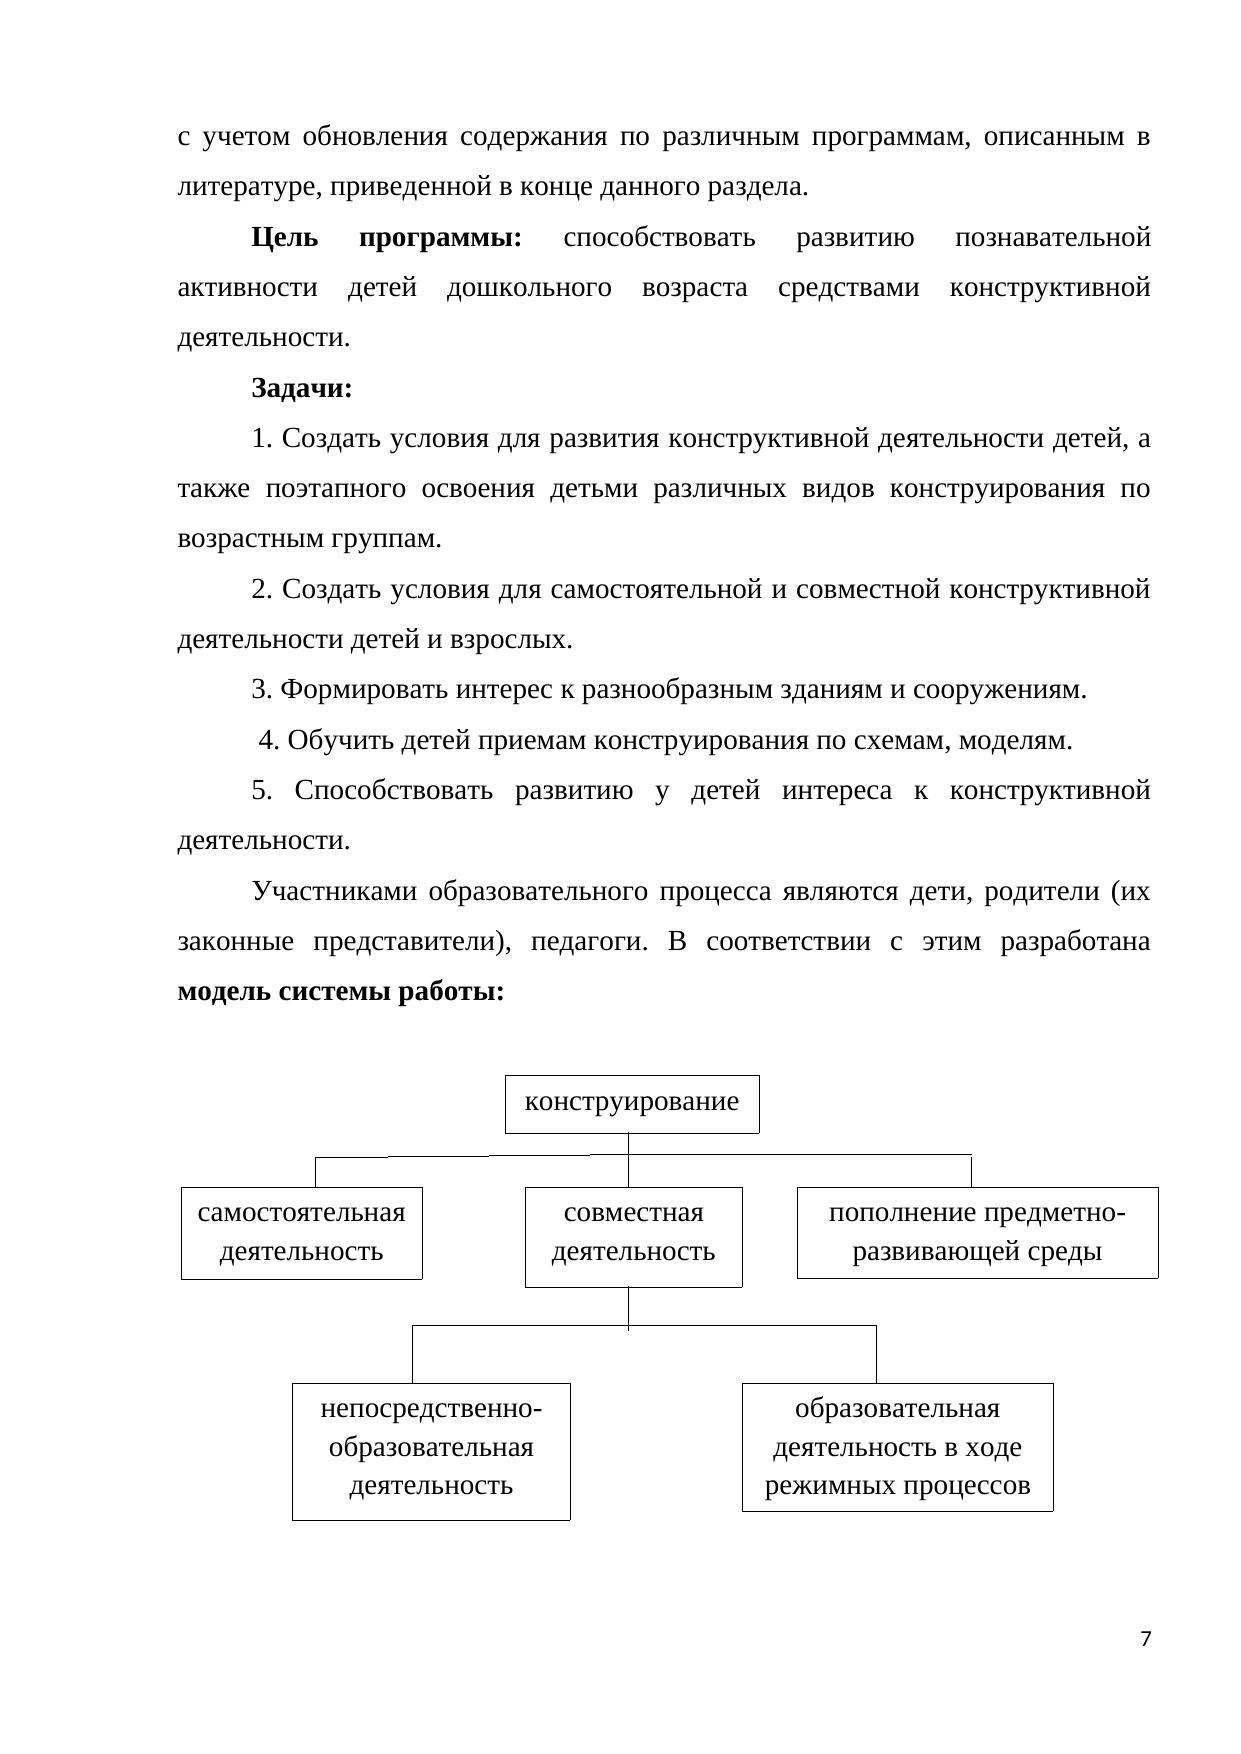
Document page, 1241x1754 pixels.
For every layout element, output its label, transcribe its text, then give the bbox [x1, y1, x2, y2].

text Задачи: [177, 370, 1152, 403]
text 2. Создать условия для самостоятельной и совместной конструктивной деятельности детей и взрослых. [177, 571, 1152, 655]
text 1. Создать условия для развития конструктивной деятельности детей, а также поэтапного освоения детьми различных видов конструирования по возрастным группам. [177, 420, 1152, 554]
text Цель программы: способствовать развитию познавательной активности детей дошкольного возраста средствами конструктивной деятельности. [177, 219, 1152, 353]
text Участниками образовательного процесса являются дети, родители (их законные представители), педагоги. В соответствии с этим разработана модель системы работы: [177, 873, 1152, 1007]
text 4. Обучить детей приемам конструирования по схемам, моделям. [177, 722, 1152, 755]
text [177, 118, 1152, 202]
text 3. Формировать интерес к разнообразным зданиям и сооружениям. [177, 672, 1152, 705]
text 5. Способствовать развитию у детей интереса к конструктивной деятельности. [177, 772, 1152, 856]
